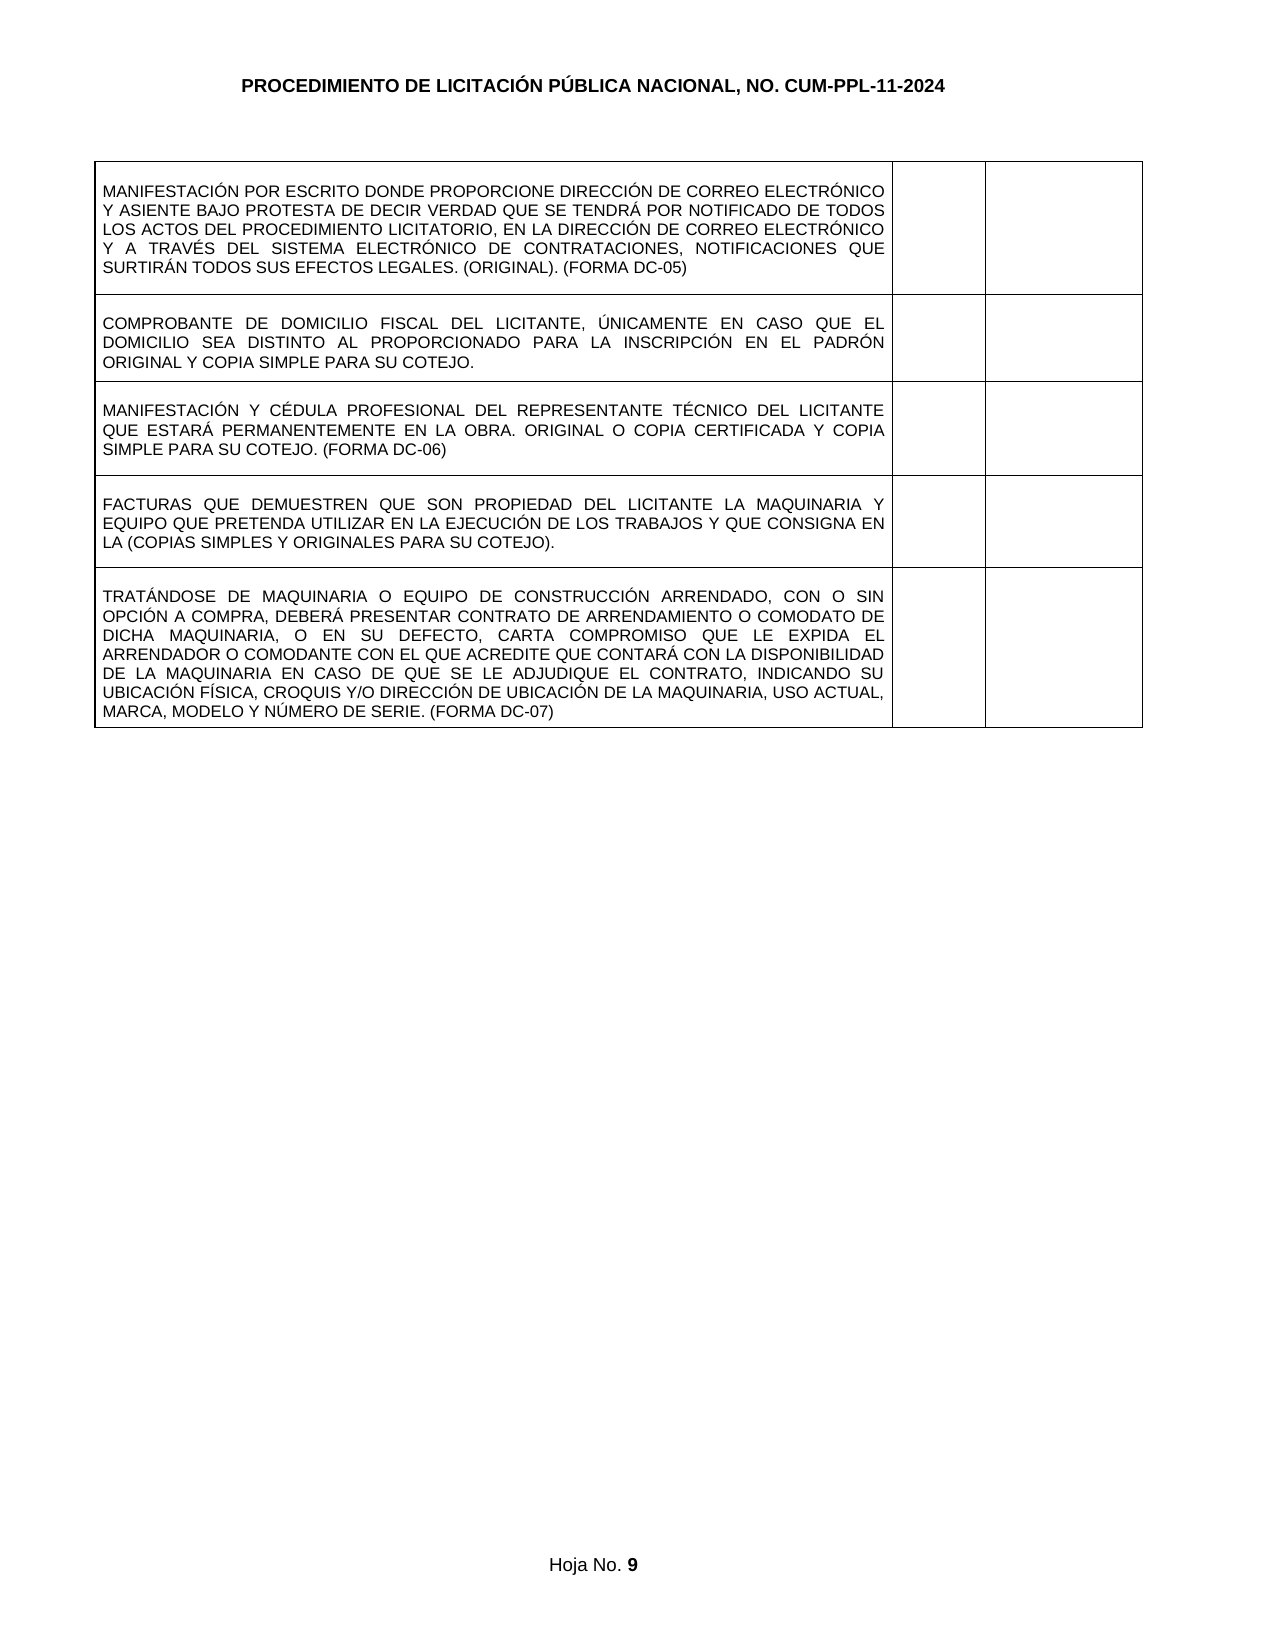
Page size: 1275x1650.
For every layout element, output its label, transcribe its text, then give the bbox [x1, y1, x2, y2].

table_cell [893, 295, 985, 381]
table_cell [986, 295, 1142, 381]
table_cell [893, 382, 985, 475]
table_cell [986, 162, 1142, 294]
table_cell [986, 476, 1142, 567]
table_cell [893, 476, 985, 567]
table_cell TRATÁNDOSE DE MAQUINARIA O EQUIPO DE CONSTRUCCIÓN ARRENDADO, CON O SIN OPCIÓN A COMPRA, DEBERÁ PRESENTAR CONTRATO DE ARRENDAMIENTO O COMODATO DE DICHA MAQUINARIA, O EN SU DEFECTO, CARTA COMPROMISO QUE LE EXPIDA EL ARRENDADOR O COMODANTE CON EL QUE ACREDITE QUE CONTARÁ CON LA DISPONIBILIDAD DE LA MAQUINARIA EN CASO DE QUE SE LE ADJUDIQUE EL CONTRATO, INDICANDO SU UBICACIÓN FÍSICA, CROQUIS Y/O DIRECCIÓN DE UBICACIÓN DE LA MAQUINARIA, USO ACTUAL, MARCA, MODELO Y NÚMERO DE SERIE. (FORMA DC-07) [96, 568, 892, 727]
table_cell FACTURAS QUE DEMUESTREN QUE SON PROPIEDAD DEL LICITANTE LA MAQUINARIA Y EQUIPO QUE PRETENDA UTILIZAR EN LA EJECUCIÓN DE LOS TRABAJOS Y QUE CONSIGNA EN LA (COPIAS SIMPLES Y ORIGINALES PARA SU COTEJO). [96, 476, 892, 567]
table_cell [986, 382, 1142, 475]
table_cell MANIFESTACIÓN POR ESCRITO DONDE PROPORCIONE DIRECCIÓN DE CORREO ELECTRÓNICO Y ASIENTE BAJO PROTESTA DE DECIR VERDAD QUE SE TENDRÁ POR NOTIFICADO DE TODOS LOS ACTOS DEL PROCEDIMIENTO LICITATORIO, EN LA DIRECCIÓN DE CORREO ELECTRÓNICO Y A TRAVÉS DEL SISTEMA ELECTRÓNICO DE CONTRATACIONES, NOTIFICACIONES QUE SURTIRÁN TODOS SUS EFECTOS LEGALES. (ORIGINAL). (FORMA DC-05) [96, 162, 892, 294]
table_cell [893, 162, 985, 294]
table_cell [986, 568, 1142, 727]
table_cell COMPROBANTE DE DOMICILIO FISCAL DEL LICITANTE, ÚNICAMENTE EN CASO QUE EL DOMICILIO SEA DISTINTO AL PROPORCIONADO PARA LA INSCRIPCIÓN EN EL PADRÓN ORIGINAL Y COPIA SIMPLE PARA SU COTEJO. [96, 295, 892, 381]
table_cell [893, 568, 985, 727]
table_cell MANIFESTACIÓN Y CÉDULA PROFESIONAL DEL REPRESENTANTE TÉCNICO DEL LICITANTE QUE ESTARÁ PERMANENTEMENTE EN LA OBRA. ORIGINAL O COPIA CERTIFICADA Y COPIA SIMPLE PARA SU COTEJO. (FORMA DC-06) [96, 382, 892, 475]
